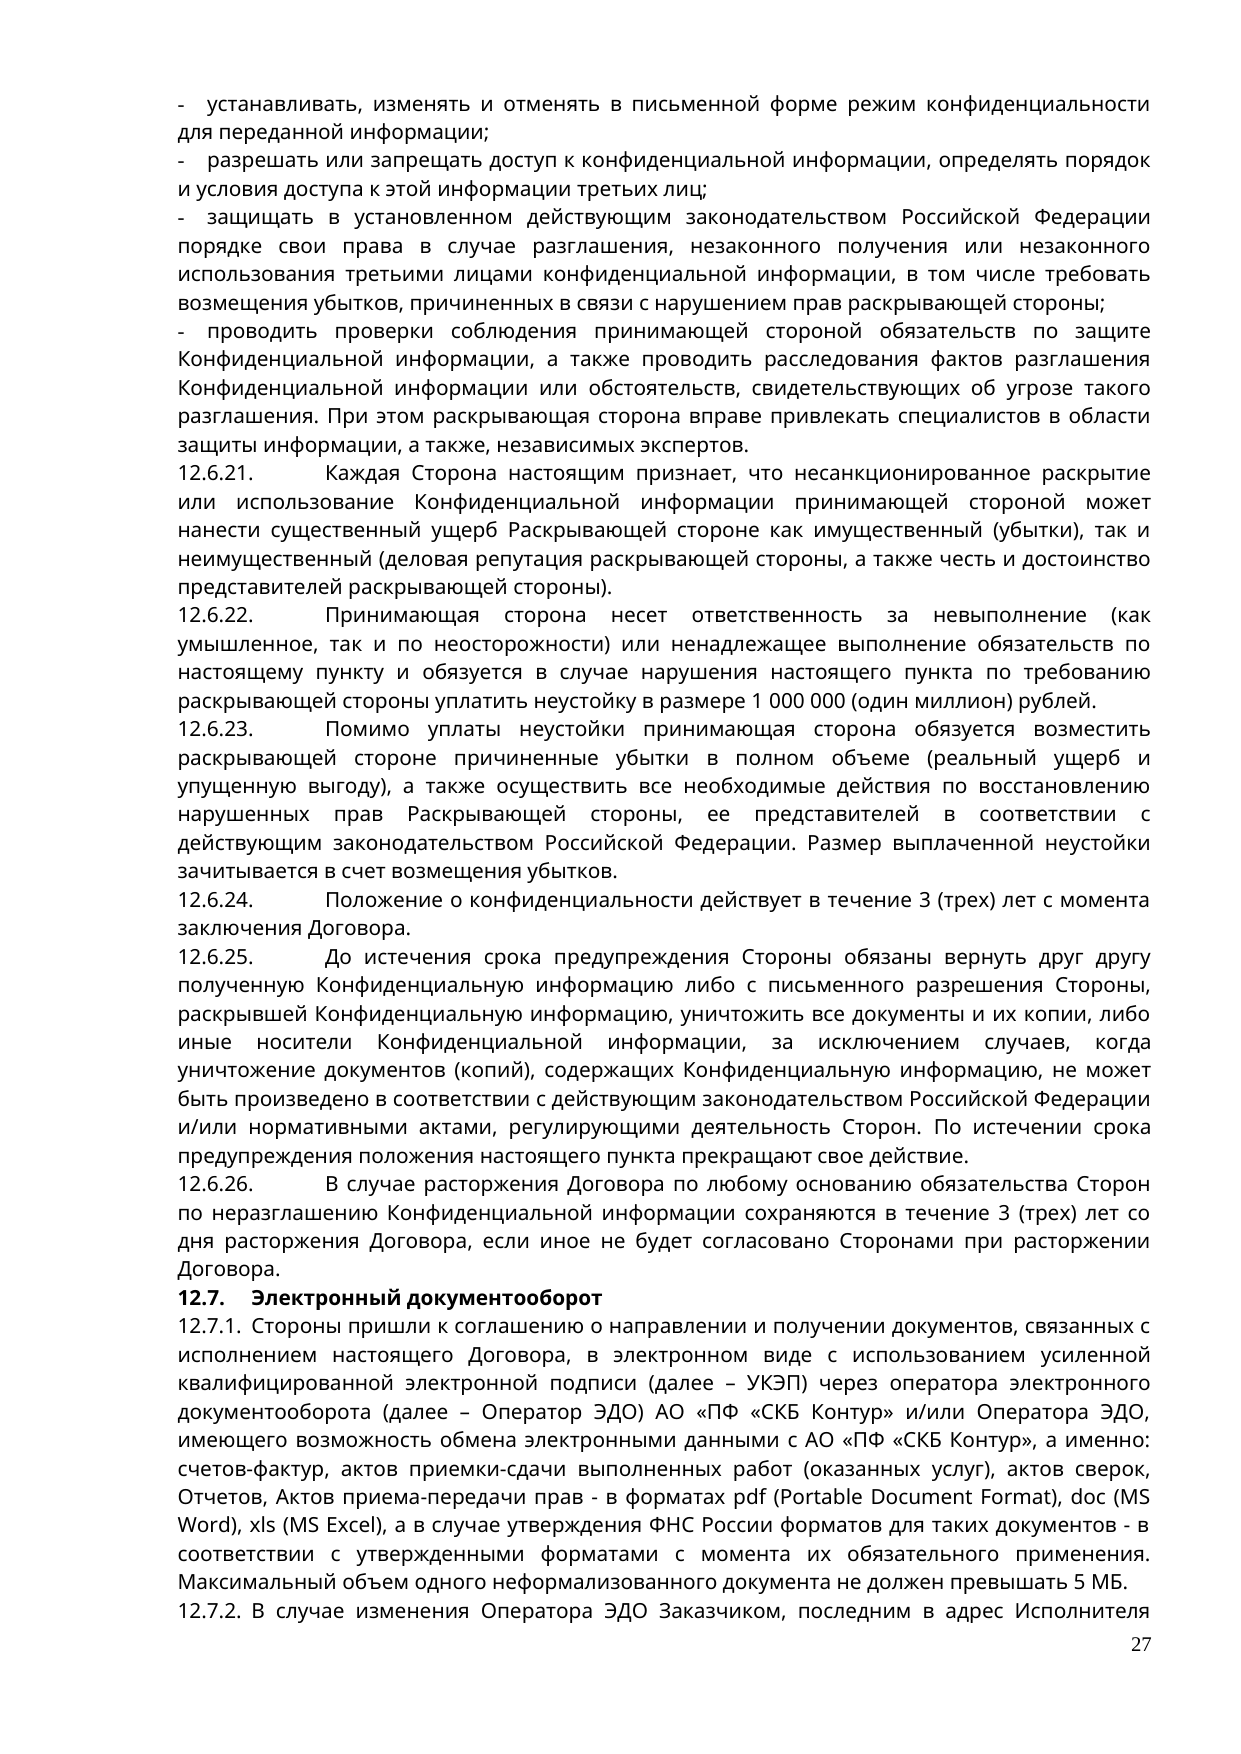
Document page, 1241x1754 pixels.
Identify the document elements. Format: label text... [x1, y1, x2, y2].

list Положение о конфиденциальности действует в течение 3 (трех) лет с момента заключения Договора. [177, 885, 1152, 942]
list Помимо уплаты неустойки принимающая сторона обязуется возместить раскрывающей стороне причиненные убытки в полном объеме (реальный ущерб и упущенную выгоду), а также осуществить все необходимые действия по восстановлению нарушенных прав Раскрывающей стороны, ее представителей в соответствии с действующим законодательством Российской Федерации. Размер выплаченной неустойки зачитывается в счет возмещения убытков. [177, 714, 1152, 885]
list Принимающая сторона несет ответственность за невыполнение (как умышленное, так и по неосторожности) или ненадлежащее выполнение обязательств по настоящему пункту и обязуется в случае нарушения настоящего пункта по требованию раскрывающей стороны уплатить неустойку в размере 1 000 000 (один миллион) рублей. [177, 601, 1152, 714]
list Стороны пришли к соглашению о направлении и получении документов, связанных с исполнением настоящего Договора, в электронном виде с использованием усиленной квалифицированной электронной подписи (далее – УКЭП) через оператора электронного документооборота (далее – Оператор ЭДО) АО «ПФ «СКБ Контур» и/или Оператора ЭДО, имеющего возможность обмена электронными данными с АО «ПФ «СКБ Контур», а именно: счетов-фактур, актов приемки-сдачи выполненных работ (оказанных услуг), актов сверок, Отчетов, Актов приема-передачи прав - в форматах pdf (Portable Document Format), doc (MS Word), xls (MS Excel), а в случае утверждения ФНС России форматов для таких документов - в соответствии с утвержденными форматами с момента их обязательного применения. Максимальный объем одного неформализованного документа не должен превышать 5 МБ. [177, 1311, 1152, 1596]
list До истечения срока предупреждения Стороны обязаны вернуть друг другу полученную Конфиденциальную информацию либо с письменного разрешения Стороны, раскрывшей Конфиденциальную информацию, уничтожить все документы и их копии, либо иные носители Конфиденциальной информации, за исключением случаев, когда уничтожение документов (копий), содержащих Конфиденциальную информацию, не может быть произведено в соответствии с действующим законодательством Российской Федерации и/или нормативными актами, регулирующими деятельность Сторон. По истечении срока предупреждения положения настоящего пункта прекращают свое действие. [177, 942, 1152, 1169]
list Каждая Сторона настоящим признает, что несанкционированное раскрытие или использование Конфиденциальной информации принимающей стороной может нанести существенный ущерб Раскрывающей стороне как имущественный (убытки), так и неимущественный (деловая репутация раскрывающей стороны, а также честь и достоинство представителей раскрывающей стороны). [177, 458, 1152, 601]
list Электронный документооборот [177, 1283, 1152, 1311]
list устанавливать, изменять и отменять в письменной форме режим конфиденциальности для переданной информации; [177, 89, 1152, 146]
list разрешать или запрещать доступ к конфиденциальной информации, определять порядок и условия доступа к этой информации третьих лиц; [177, 146, 1152, 202]
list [177, 1596, 1152, 1624]
list В случае расторжения Договора по любому основанию обязательства Сторон по неразглашению Конфиденциальной информации сохраняются в течение 3 (трех) лет со дня расторжения Договора, если иное не будет согласовано Сторонами при расторжении Договора. [177, 1169, 1152, 1283]
list проводить проверки соблюдения принимающей стороной обязательств по защите Конфиденциальной информации, а также проводить расследования фактов разглашения Конфиденциальной информации или обстоятельств, свидетельствующих об угрозе такого разглашения. При этом раскрывающая сторона вправе привлекать специалистов в области защиты информации, а также, независимых экспертов. [177, 316, 1152, 458]
list защищать в установленном действующим законодательством Российской Федерации порядке свои права в случае разглашения, незаконного получения или незаконного использования третьими лицами конфиденциальной информации, в том числе требовать возмещения убытков, причиненных в связи с нарушением прав раскрывающей стороны; [177, 202, 1152, 316]
